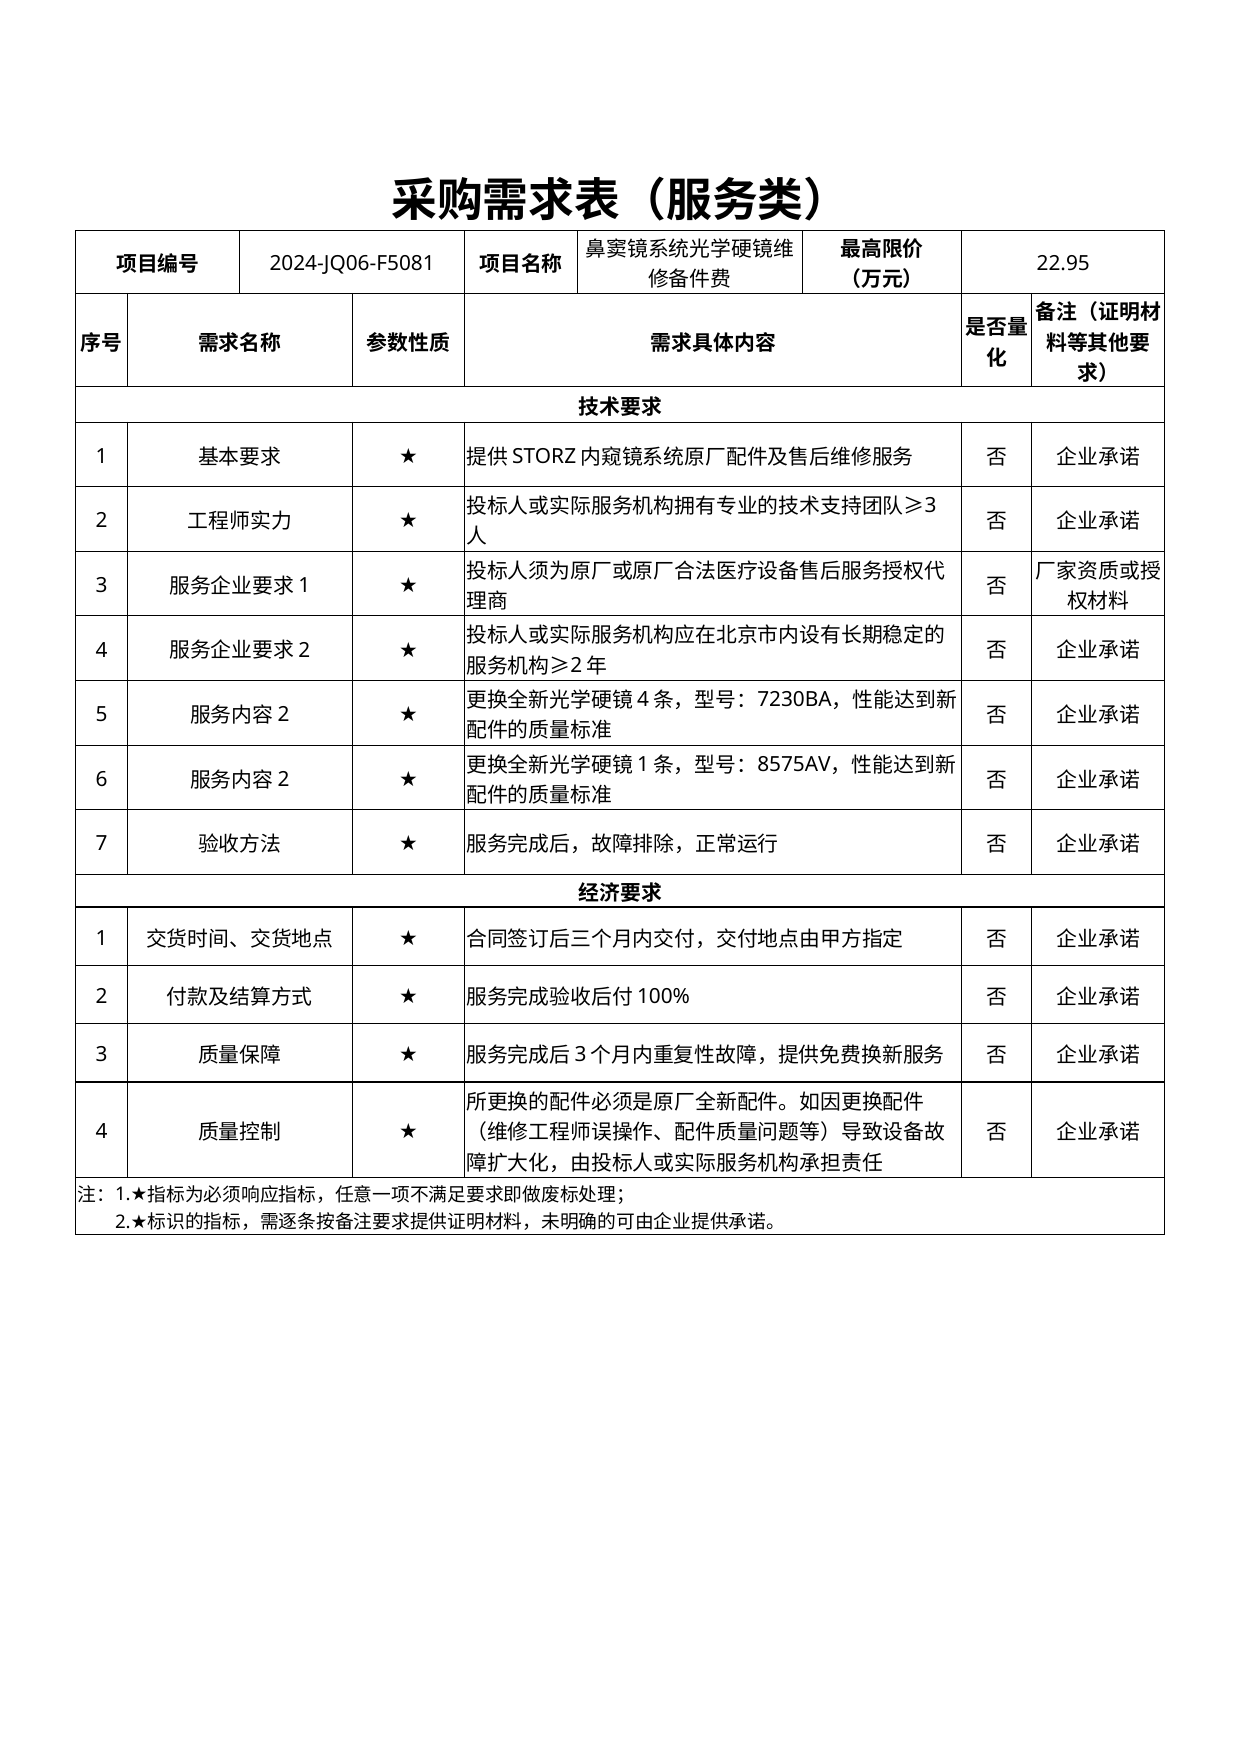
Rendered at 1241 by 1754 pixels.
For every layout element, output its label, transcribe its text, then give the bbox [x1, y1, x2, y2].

table_cell ★ [353, 681, 464, 744]
table_cell 投标人或实际服务机构拥有专业的技术支持团队≥3人 [465, 487, 961, 551]
table_cell 鼻窦镜系统光学硬镜维修备件费 [578, 231, 802, 293]
table_cell ★ [353, 1024, 464, 1081]
table_cell ★ [353, 966, 464, 1023]
table_cell 服务企业要求1 [128, 552, 352, 615]
table_cell 企业承诺 [1032, 966, 1164, 1023]
table_cell 所更换的配件必须是原厂全新配件。如因更换配件（维修工程师误操作、配件质量问题等）导致设备故障扩大化，由投标人或实际服务机构承担责任 [465, 1083, 961, 1177]
table_cell 2 [76, 966, 127, 1023]
table_cell 服务完成后3个月内重复性故障，提供免费换新服务 [465, 1024, 961, 1081]
table_cell 技术要求 [76, 387, 1164, 422]
table_cell 3 [76, 1024, 127, 1081]
table_cell 服务内容2 [128, 746, 352, 809]
table_cell 经济要求 [76, 875, 1164, 906]
table_cell 质量控制 [128, 1083, 352, 1177]
table_cell 注：1.★指标为必须响应指标，任意一项不满足要求即做废标处理； 2.★标识的指标，需逐条按备注要求提供证明材料，未明确的可由企业提供承诺。 [76, 1178, 1164, 1234]
table_cell 否 [962, 810, 1031, 874]
table_cell 否 [962, 1083, 1031, 1177]
table_cell 项目编号 [76, 231, 239, 293]
table_cell 企业承诺 [1032, 616, 1164, 680]
table_cell ★ [353, 908, 464, 965]
table_cell 是否量化 [962, 294, 1031, 386]
table_header 采购需求表（服务类） [76, 162, 1164, 230]
table_cell 2024-JQ06-F5081 [240, 231, 464, 293]
table_cell 否 [962, 487, 1031, 551]
table_cell ★ [353, 810, 464, 874]
table_cell ★ [353, 616, 464, 680]
table_cell 验收方法 [128, 810, 352, 874]
table_cell 交货时间、交货地点 [128, 908, 352, 965]
table_cell 2 [76, 487, 127, 551]
table_cell 5 [76, 681, 127, 744]
table_cell 否 [962, 1024, 1031, 1081]
table_cell 服务完成验收后付100% [465, 966, 961, 1023]
table_cell ★ [353, 1083, 464, 1177]
table_cell 否 [962, 552, 1031, 615]
table_cell 更换全新光学硬镜4条，型号：7230BA，性能达到新配件的质量标准 [465, 681, 961, 744]
table_cell 基本要求 [128, 423, 352, 486]
table_cell 1 [76, 423, 127, 486]
table_cell 投标人须为原厂或原厂合法医疗设备售后服务授权代理商 [465, 552, 961, 615]
table_cell 否 [962, 681, 1031, 744]
table_cell 否 [962, 966, 1031, 1023]
table_cell 1 [76, 908, 127, 965]
table_cell 参数性质 [353, 294, 464, 386]
table_cell 企业承诺 [1032, 810, 1164, 874]
table_cell 6 [76, 746, 127, 809]
table_cell 否 [962, 746, 1031, 809]
table_cell 否 [962, 423, 1031, 486]
table_cell 企业承诺 [1032, 423, 1164, 486]
table_cell 服务内容2 [128, 681, 352, 744]
table_cell 4 [76, 616, 127, 680]
table_cell 备注（证明材料等其他要求） [1032, 294, 1164, 386]
table_cell 质量保障 [128, 1024, 352, 1081]
table_cell 企业承诺 [1032, 1024, 1164, 1081]
table_cell 22.95 [962, 231, 1164, 293]
table_cell 工程师实力 [128, 487, 352, 551]
table_cell 合同签订后三个月内交付，交付地点由甲方指定 [465, 908, 961, 965]
table_cell 企业承诺 [1032, 1083, 1164, 1177]
table_cell 最高限价 （万元） [803, 231, 961, 293]
table_cell 投标人或实际服务机构应在北京市内设有长期稳定的服务机构≥2年 [465, 616, 961, 680]
table_cell ★ [353, 487, 464, 551]
table_cell 3 [76, 552, 127, 615]
table_cell 否 [962, 616, 1031, 680]
table_cell 服务企业要求2 [128, 616, 352, 680]
table_cell 厂家资质或授权材料 [1032, 552, 1164, 615]
table_cell ★ [353, 746, 464, 809]
table_cell 更换全新光学硬镜1条，型号：8575AV，性能达到新配件的质量标准 [465, 746, 961, 809]
table_cell 序号 [76, 294, 127, 386]
table_cell 4 [76, 1083, 127, 1177]
table_cell 提供STORZ内窥镜系统原厂配件及售后维修服务 [465, 423, 961, 486]
table_cell 需求名称 [128, 294, 352, 386]
table_cell 企业承诺 [1032, 681, 1164, 744]
table_cell ★ [353, 423, 464, 486]
table_cell 项目名称 [465, 231, 577, 293]
table_cell 7 [76, 810, 127, 874]
table_cell 付款及结算方式 [128, 966, 352, 1023]
table_cell 企业承诺 [1032, 487, 1164, 551]
table_cell ★ [353, 552, 464, 615]
table_cell 服务完成后，故障排除，正常运行 [465, 810, 961, 874]
table_cell 企业承诺 [1032, 746, 1164, 809]
table_cell 需求具体内容 [465, 294, 961, 386]
table_cell 否 [962, 908, 1031, 965]
table_cell 企业承诺 [1032, 908, 1164, 965]
